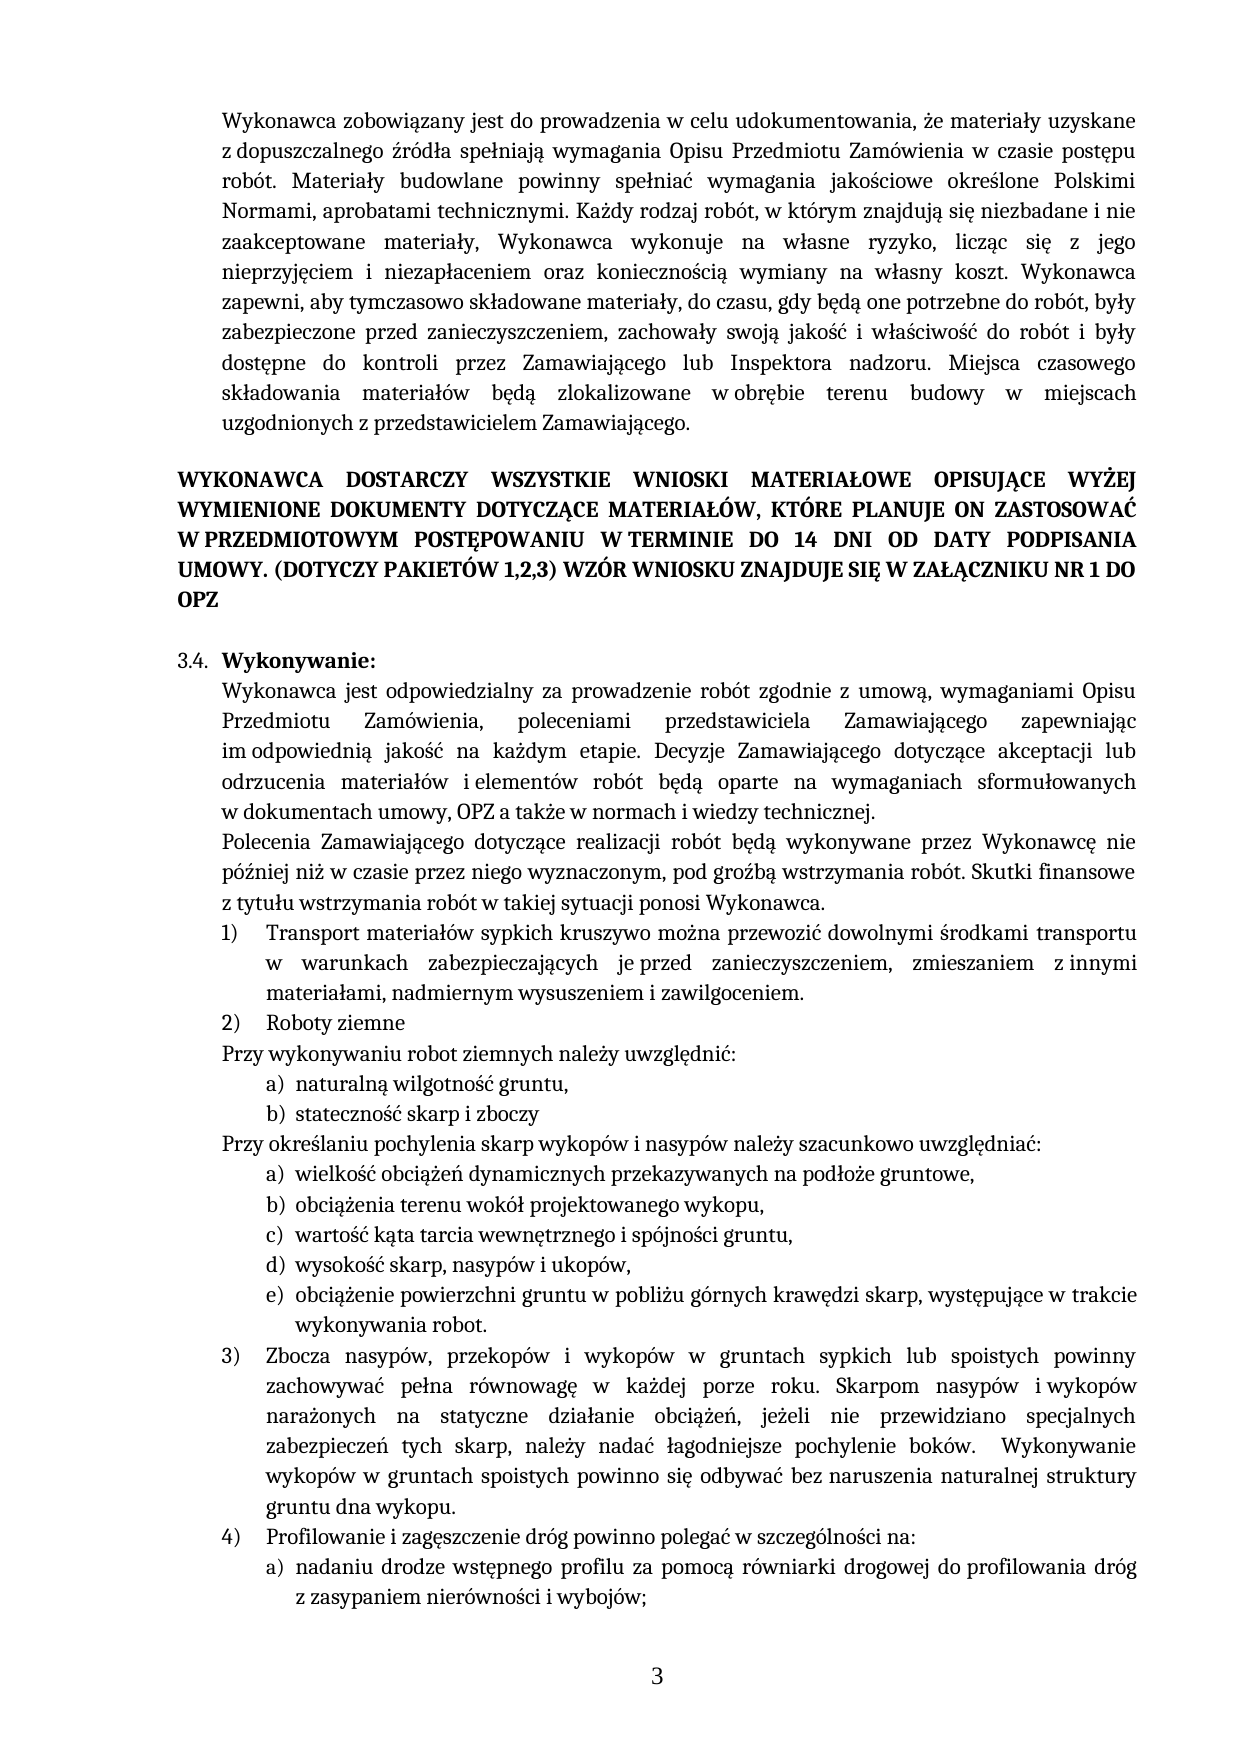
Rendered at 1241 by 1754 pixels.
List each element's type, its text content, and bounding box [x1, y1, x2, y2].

text Polecenia Zamawiającego dotyczące realizacji robót będą wykonywane przez Wykonawcę nie później niż w czasie przez niego wyznaczonym, pod groźbą wstrzymania robót. Skutki finansowe z tytułu wstrzymania robót w takiej sytuacji ponosi Wykonawca. [222, 829, 1137, 916]
list nadaniu drodze wstępnego profilu za pomocą równiarki drogowej do profilowania dróg z zasypaniem nierówności i wybojów; [266, 1554, 1137, 1610]
list obciążenia terenu wokół projektowanego wykopu, [266, 1191, 1137, 1218]
list Zbocza nasypów, przekopów i wykopów w gruntach sypkich lub spoistych powinny zachowywać pełna równowagę w każdej porze roku. Skarpom nasypów i wykopów narażonych na statyczne działanie obciążeń, jeżeli nie przewidziano specjalnych zabezpieczeń tych skarp, należy nadać łagodniejsze pochylenie boków. Wykonywanie wykopów w gruntach spoistych powinno się odbywać bez naruszenia naturalnej struktury gruntu dna wykopu. [221, 1342, 1137, 1520]
text Wykonawca jest odpowiedzialny za prowadzenie robót zgodnie z umową, wymaganiami Opisu Przedmiotu Zamówienia, poleceniami przedstawiciela Zamawiającego zapewniając im odpowiednią jakość na każdym etapie. Decyzje Zamawiającego dotyczące akceptacji lub odrzucenia materiałów i elementów robót będą oparte na wymaganiach sformułowanych w dokumentach umowy, OPZ a także w normach i wiedzy technicznej. [222, 678, 1137, 825]
list Roboty ziemne [222, 1010, 1137, 1036]
list wartość kąta tarcia wewnętrznego i spójności gruntu, [266, 1222, 1137, 1248]
list Transport materiałów sypkich kruszywo można przewozić dowolnymi środkami transportu w warunkach zabezpieczających je przed zanieczyszczeniem, zmieszaniem z innymi materiałami, nadmiernym wysuszeniem i zawilgoceniem. [221, 919, 1137, 1006]
list wielkość obciążeń dynamicznych przekazywanych na podłoże gruntowe, [266, 1161, 1137, 1187]
list WYKONAWCA DOSTARCZY WSZYSTKIE WNIOSKI MATERIAŁOWE OPISUJĄCE WYŻEJ WYMIENIONE DOKUMENTY DOTYCZĄCE MATERIAŁÓW, KTÓRE PLANUJE ON ZASTOSOWAĆ W PRZEDMIOTOWYM POSTĘPOWANIU W TERMINIE DO 14 DNI OD DATY PODPISANIA UMOWY. (DOTYCZY PAKIETÓW 1,2,3) WZÓR WNIOSKU ZNAJDUJE SIĘ W ZAŁĄCZNIKU NR 1 DO OPZ [177, 466, 1137, 613]
text Wykonawca zobowiązany jest do prowadzenia w celu udokumentowania, że materiały uzyskane z dopuszczalnego źródła spełniają wymagania Opisu Przedmiotu Zamówienia w czasie postępu robót. Materiały budowlane powinny spełniać wymagania jakościowe określone Polskimi Normami, aprobatami technicznymi. Każdy rodzaj robót, w którym znajdują się niezbadane i nie zaakceptowane materiały, Wykonawca wykonuje na własne ryzyko, licząc się z jego nieprzyjęciem i niezapłaceniem oraz koniecznością wymiany na własny koszt. Wykonawca zapewni, aby tymczasowo składowane materiały, do czasu, gdy będą one potrzebne do robót, były zabezpieczone przed zanieczyszczeniem, zachowały swoją jakość i właściwość do robót i były dostępne do kontroli przez Zamawiającego lub Inspektora nadzoru. Miejsca czasowego składowania materiałów będą zlokalizowane w obrębie terenu budowy w miejscach uzgodnionych z przedstawicielem Zamawiającego. [222, 108, 1137, 436]
text Przy określaniu pochylenia skarp wykopów i nasypów należy szacunkowo uwzględniać: [207, 1131, 1137, 1157]
list Wykonywanie: [177, 648, 1137, 674]
text Przy wykonywaniu robot ziemnych należy uwzględnić: [207, 1040, 1137, 1067]
list Profilowanie i zagęszczenie dróg powinno polegać w szczególności na: [221, 1524, 1137, 1550]
list naturalną wilgotność gruntu, [266, 1071, 1137, 1097]
list obciążenie powierzchni gruntu w pobliżu górnych krawędzi skarp, występujące w trakcie wykonywania robot. [266, 1282, 1137, 1338]
list stateczność skarp i zboczy [266, 1101, 1137, 1127]
list wysokość skarp, nasypów i ukopów, [266, 1252, 1137, 1278]
